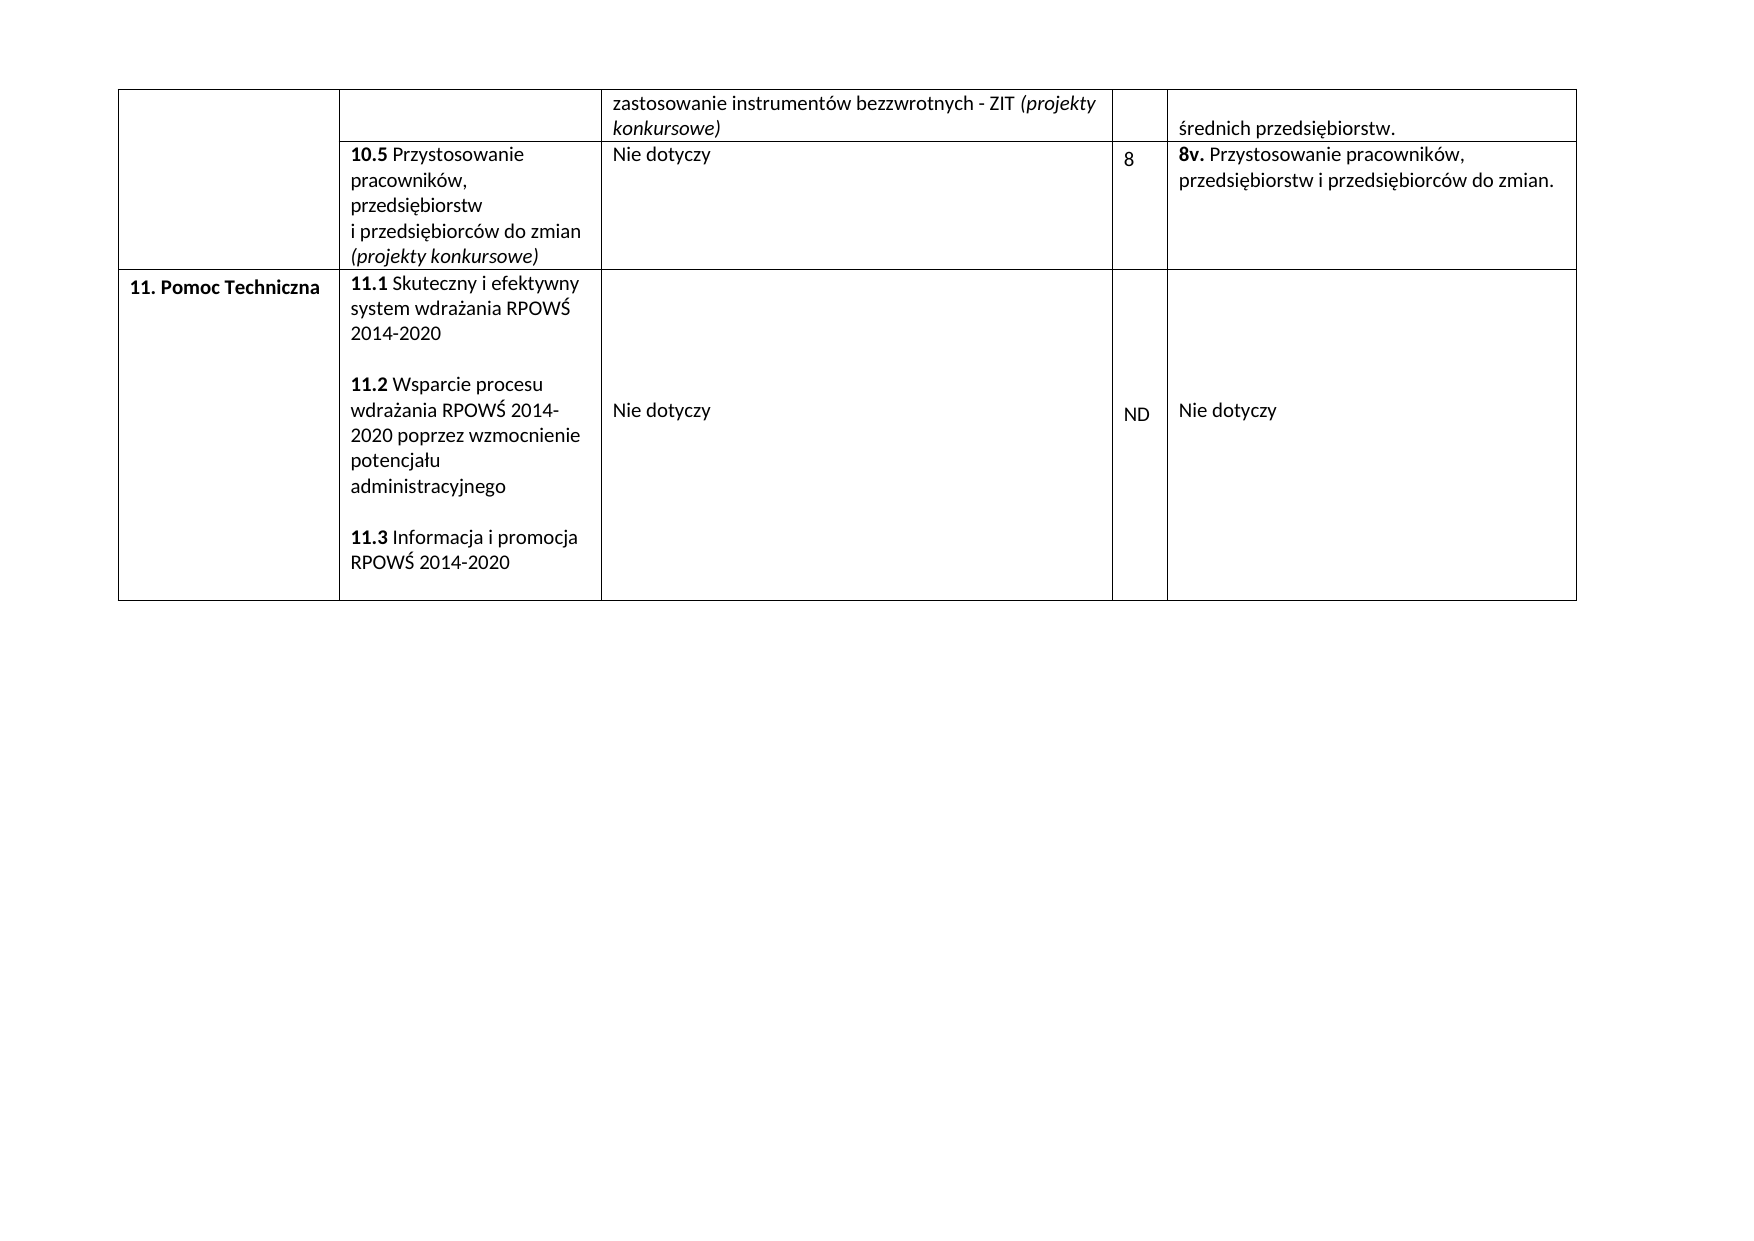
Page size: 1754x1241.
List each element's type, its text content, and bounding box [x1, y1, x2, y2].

table_cell 11.1 Skuteczny i efektywny system wdrażania RPOWŚ 2014-2020 11.2 Wsparcie procesu wdrażania RPOWŚ 2014-2020 poprzez wzmocnienie potencjału administracyjnego 11.3 Informacja i promocja RPOWŚ 2014-2020 [340, 270, 601, 600]
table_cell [602, 90, 1112, 141]
table_cell 8 [1113, 142, 1167, 269]
table_cell ND [1113, 270, 1167, 600]
table_cell 11. Pomoc Techniczna [119, 270, 339, 600]
table_cell 8v. Przystosowanie pracowników, przedsiębiorstw i przedsiębiorców do zmian. [1168, 142, 1576, 269]
table_cell 10.5 Przystosowanie pracowników, przedsiębiorstw i przedsiębiorców do zmian (projekty konkursowe) [340, 142, 601, 269]
table_cell Nie dotyczy [602, 142, 1112, 269]
table_cell Nie dotyczy [1168, 270, 1576, 600]
table_cell Nie dotyczy [602, 270, 1112, 600]
